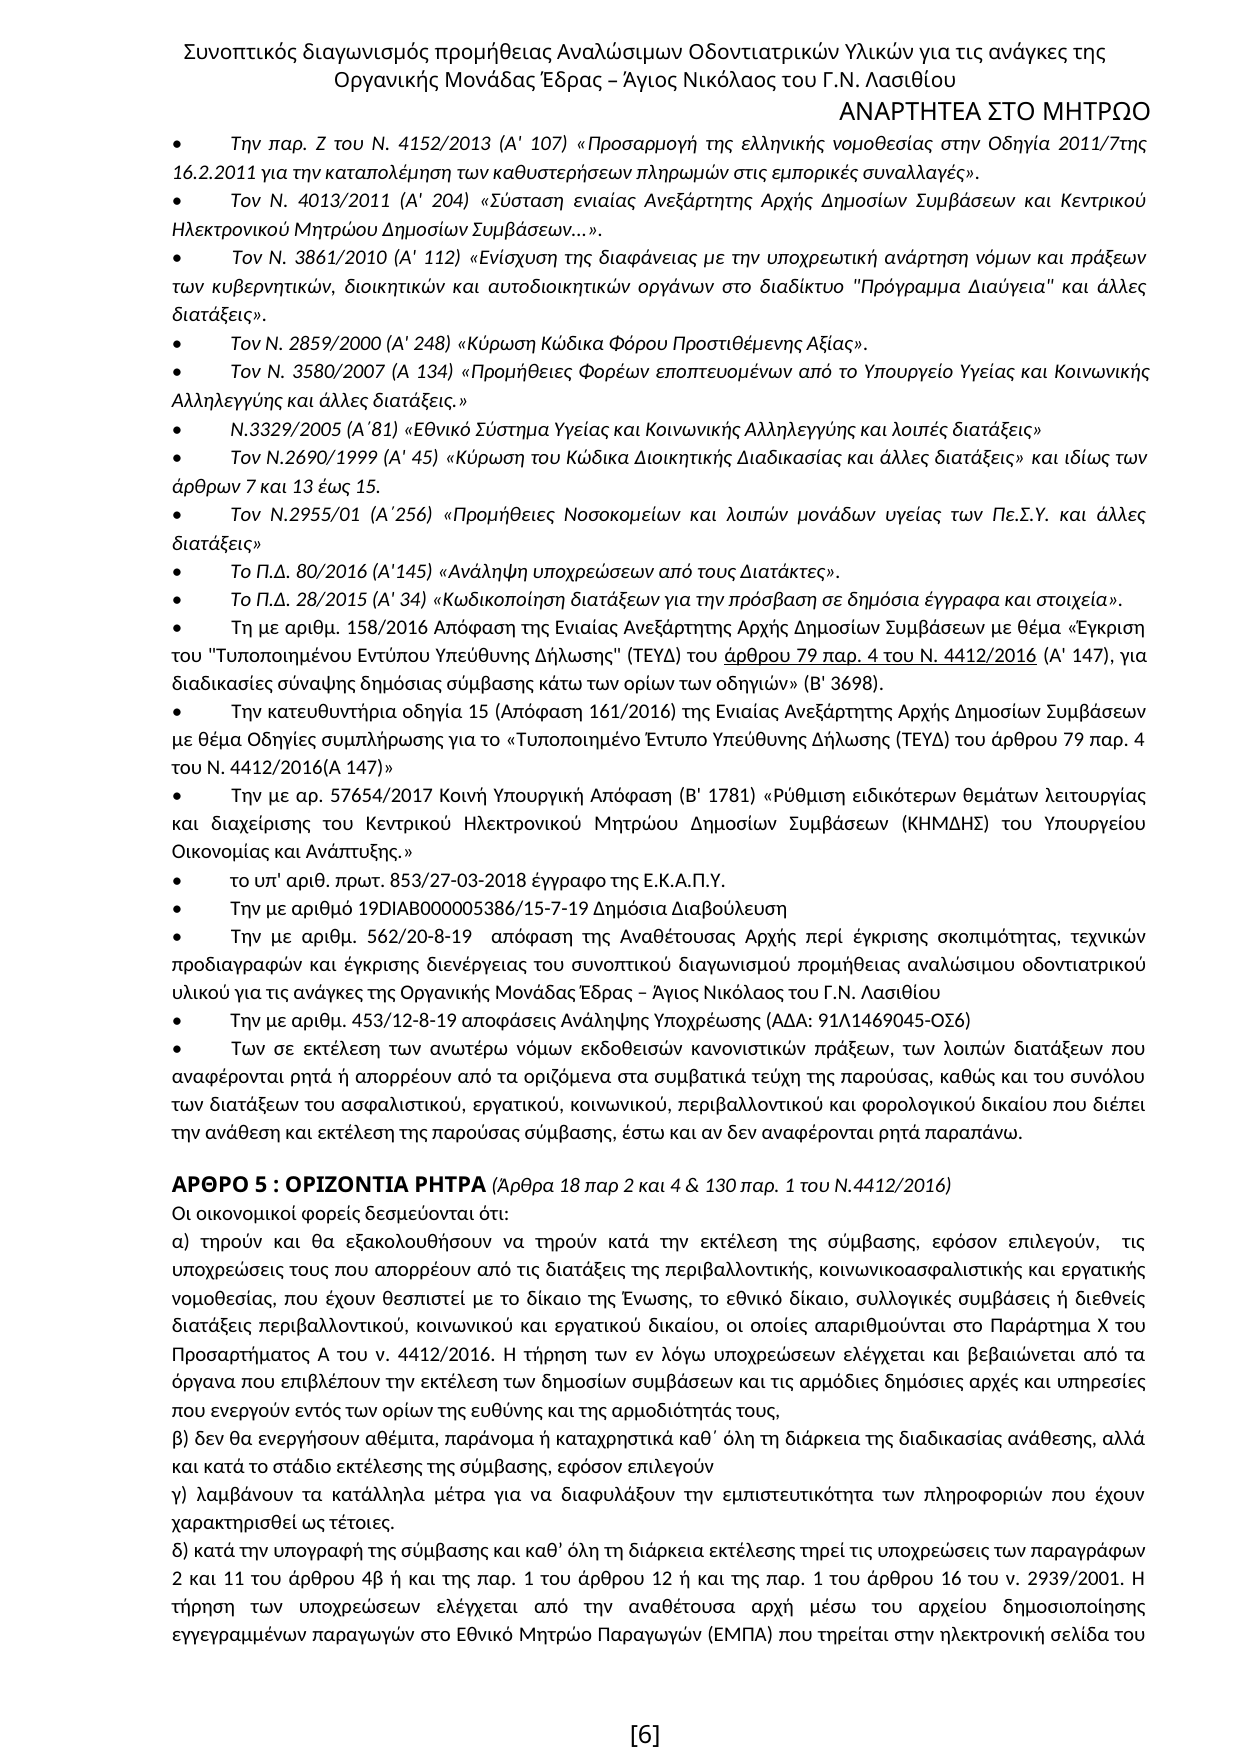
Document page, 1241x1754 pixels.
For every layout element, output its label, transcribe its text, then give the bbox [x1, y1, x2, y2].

list Την με αρ. 57654/2017 Κοινή Υπουργική Απόφαση (Β' 1781) «Ρύθμιση ειδικότερων θεμάτων λειτουργίας και διαχείρισης του Κεντρικού Ηλεκτρονικού Μητρώου Δημοσίων Συμβάσεων (ΚΗΜΔΗΣ) του Υπουργείου Οικονομίας και Ανάπτυξης.» [172, 780, 1147, 864]
list Τον Ν. 3580/2007 (Α 134) «Προμήθειες Φορέων εποπτευομένων από το Υπουργείο Υγείας και Κοινωνικής Αλληλεγγύης και άλλες διατάξεις.» [172, 356, 1151, 413]
list Την παρ. Ζ του Ν. 4152/2013 (Α' 107) «Προσαρμογή της ελληνικής νομοθεσίας στην Οδηγία 2011/7της 16.2.2011 για την καταπολέμηση των καθυστερήσεων πληρωμών στις εμπορικές συναλλαγές». [172, 128, 1147, 185]
list Των σε εκτέλεση των ανωτέρω νόμων εκδοθεισών κανονιστικών πράξεων, των λοιπών διατάξεων που αναφέρονται ρητά ή απορρέουν από τα οριζόμενα στα συμβατικά τεύχη της παρούσας, καθώς και του συνόλου των διατάξεων του ασφαλιστικού, εργατικού, κοινωνικού, περιβαλλοντικού και φορολογικού δικαίου που διέπει την ανάθεση και εκτέλεση της παρούσας σύμβασης, έστω και αν δεν αναφέρονται ρητά παραπάνω. [172, 1033, 1147, 1145]
list Την με αριθμ. 453/12-8-19 αποφάσεις Ανάληψης Υποχρέωσης (ΑΔΑ: 91Λ1469045-ΟΣ6) [172, 1005, 1147, 1033]
text α) τηρούν και θα εξακολουθήσουν να τηρούν κατά την εκτέλεση της σύμβασης, εφόσον επιλεγούν, τις υποχρεώσεις τους που απορρέουν από τις διατάξεις της περιβαλλοντικής, κοινωνικοασφαλιστικής και εργατικής νομοθεσίας, που έχουν θεσπιστεί με το δίκαιο της Ένωσης, το εθνικό δίκαιο, συλλογικές συμβάσεις ή διεθνείς διατάξεις περιβαλλοντικού, κοινωνικού και εργατικού δικαίου, οι οποίες απαριθμούνται στο Παράρτημα Χ του Προσαρτήματος Α του ν. 4412/2016. Η τήρηση των εν λόγω υποχρεώσεων ελέγχεται και βεβαιώνεται από τα όργανα που επιβλέπουν την εκτέλεση των δημοσίων συμβάσεων και τις αρμόδιες δημόσιες αρχές και υπηρεσίες που ενεργούν εντός των ορίων της ευθύνης και της αρμοδιότητάς τους, [172, 1226, 1147, 1423]
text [172, 1535, 1147, 1647]
text γ) λαμβάνουν τα κατάλληλα μέτρα για να διαφυλάξουν την εμπιστευτικότητα των πληροφοριών που έχουν χαρακτηρισθεί ως τέτοιες. [172, 1479, 1147, 1535]
list Τον Ν. 4013/2011 (Α' 204) «Σύσταση ενιαίας Ανεξάρτητης Αρχής Δημοσίων Συμβάσεων και Κεντρικού Ηλεκτρονικού Μητρώου Δημοσίων Συμβάσεων...». [172, 185, 1147, 242]
list Τη με αριθμ. 158/2016 Απόφαση της Ενιαίας Ανεξάρτητης Αρχής Δημοσίων Συμβάσεων με θέμα «Έγκριση του "Τυποποιημένου Εντύπου Υπεύθυνης Δήλωσης" (ΤΕΥΔ) του άρθρου 79 παρ. 4 του Ν. 4412/2016 (Α' 147), για διαδικασίες σύναψης δημόσιας σύμβασης κάτω των ορίων των οδηγιών» (Β' 3698). [172, 612, 1147, 696]
text ΑΡΘΡΟ 5 : ΟΡΙΖΟΝΤΙΑ ΡΗΤΡΑ (Άρθρα 18 παρ 2 και 4 & 130 παρ. 1 του Ν.4412/2016) [172, 1170, 1147, 1198]
list Τον Ν. 3861/2010 (Α' 112) «Ενίσχυση της διαφάνειας με την υποχρεωτική ανάρτηση νόμων και πράξεων των κυβερνητικών, διοικητικών και αυτοδιοικητικών οργάνων στο διαδίκτυο "Πρόγραμμα Διαύγεια" και άλλες διατάξεις». [172, 242, 1147, 328]
list Τον Ν.2690/1999 (Α' 45) «Κύρωση του Κώδικα Διοικητικής Διαδικασίας και άλλες διατάξεις» και ιδίως των άρθρων 7 και 13 έως 15. [172, 442, 1147, 499]
list Ν.3329/2005 (Α΄81) «Εθνικό Σύστημα Υγείας και Κοινωνικής Αλληλεγγύης και λοιπές διατάξεις» [172, 413, 1151, 442]
text Οι οικονομικοί φορείς δεσμεύονται ότι: [172, 1198, 1147, 1226]
list Την κατευθυντήρια οδηγία 15 (Απόφαση 161/2016) της Ενιαίας Ανεξάρτητης Αρχής Δημοσίων Συμβάσεων με θέμα Οδηγίες συμπλήρωσης για το «Τυποποιημένο Έντυπο Υπεύθυνης Δήλωσης (ΤΕΥΔ) του άρθρου 79 παρ. 4 του Ν. 4412/2016(Α 147)» [172, 696, 1147, 780]
list Το Π.Δ. 80/2016 (Α'145) «Ανάληψη υποχρεώσεων από τους Διατάκτες». [172, 556, 1151, 584]
list Την με αριθμό 19DIAB000005386/15-7-19 Δημόσια Διαβούλευση [172, 893, 1147, 921]
list Τον Ν.2955/01 (Α΄256) «Προμήθειες Νοσοκομείων και λοιπών μονάδων υγείας των Πε.Σ.Υ. και άλλες διατάξεις» [172, 499, 1147, 556]
list Την με αριθμ. 562/20-8-19 απόφαση της Αναθέτουσας Αρχής περί έγκρισης σκοπιμότητας, τεχνικών προδιαγραφών και έγκρισης διενέργειας του συνοπτικού διαγωνισμού προμήθειας αναλώσιμου οδοντιατρικού υλικού για τις ανάγκες της Οργανικής Μονάδας Έδρας – Άγιος Νικόλαος του Γ.Ν. Λασιθίου [172, 921, 1147, 1005]
text β) δεν θα ενεργήσουν αθέμιτα, παράνομα ή καταχρηστικά καθ΄ όλη τη διάρκεια της διαδικασίας ανάθεσης, αλλά και κατά το στάδιο εκτέλεσης της σύμβασης, εφόσον επιλεγούν [172, 1423, 1147, 1479]
list Το Π.Δ. 28/2015 (Α' 34) «Κωδικοποίηση διατάξεων για την πρόσβαση σε δημόσια έγγραφα και στοιχεία». [172, 584, 1147, 612]
list Τον Ν. 2859/2000 (Α' 248) «Κύρωση Κώδικα Φόρου Προστιθέμενης Αξίας». [172, 328, 1151, 356]
list το υπ' αριθ. πρωτ. 853/27-03-2018 έγγραφο της Ε.Κ.Α.Π.Υ. [172, 864, 1147, 893]
